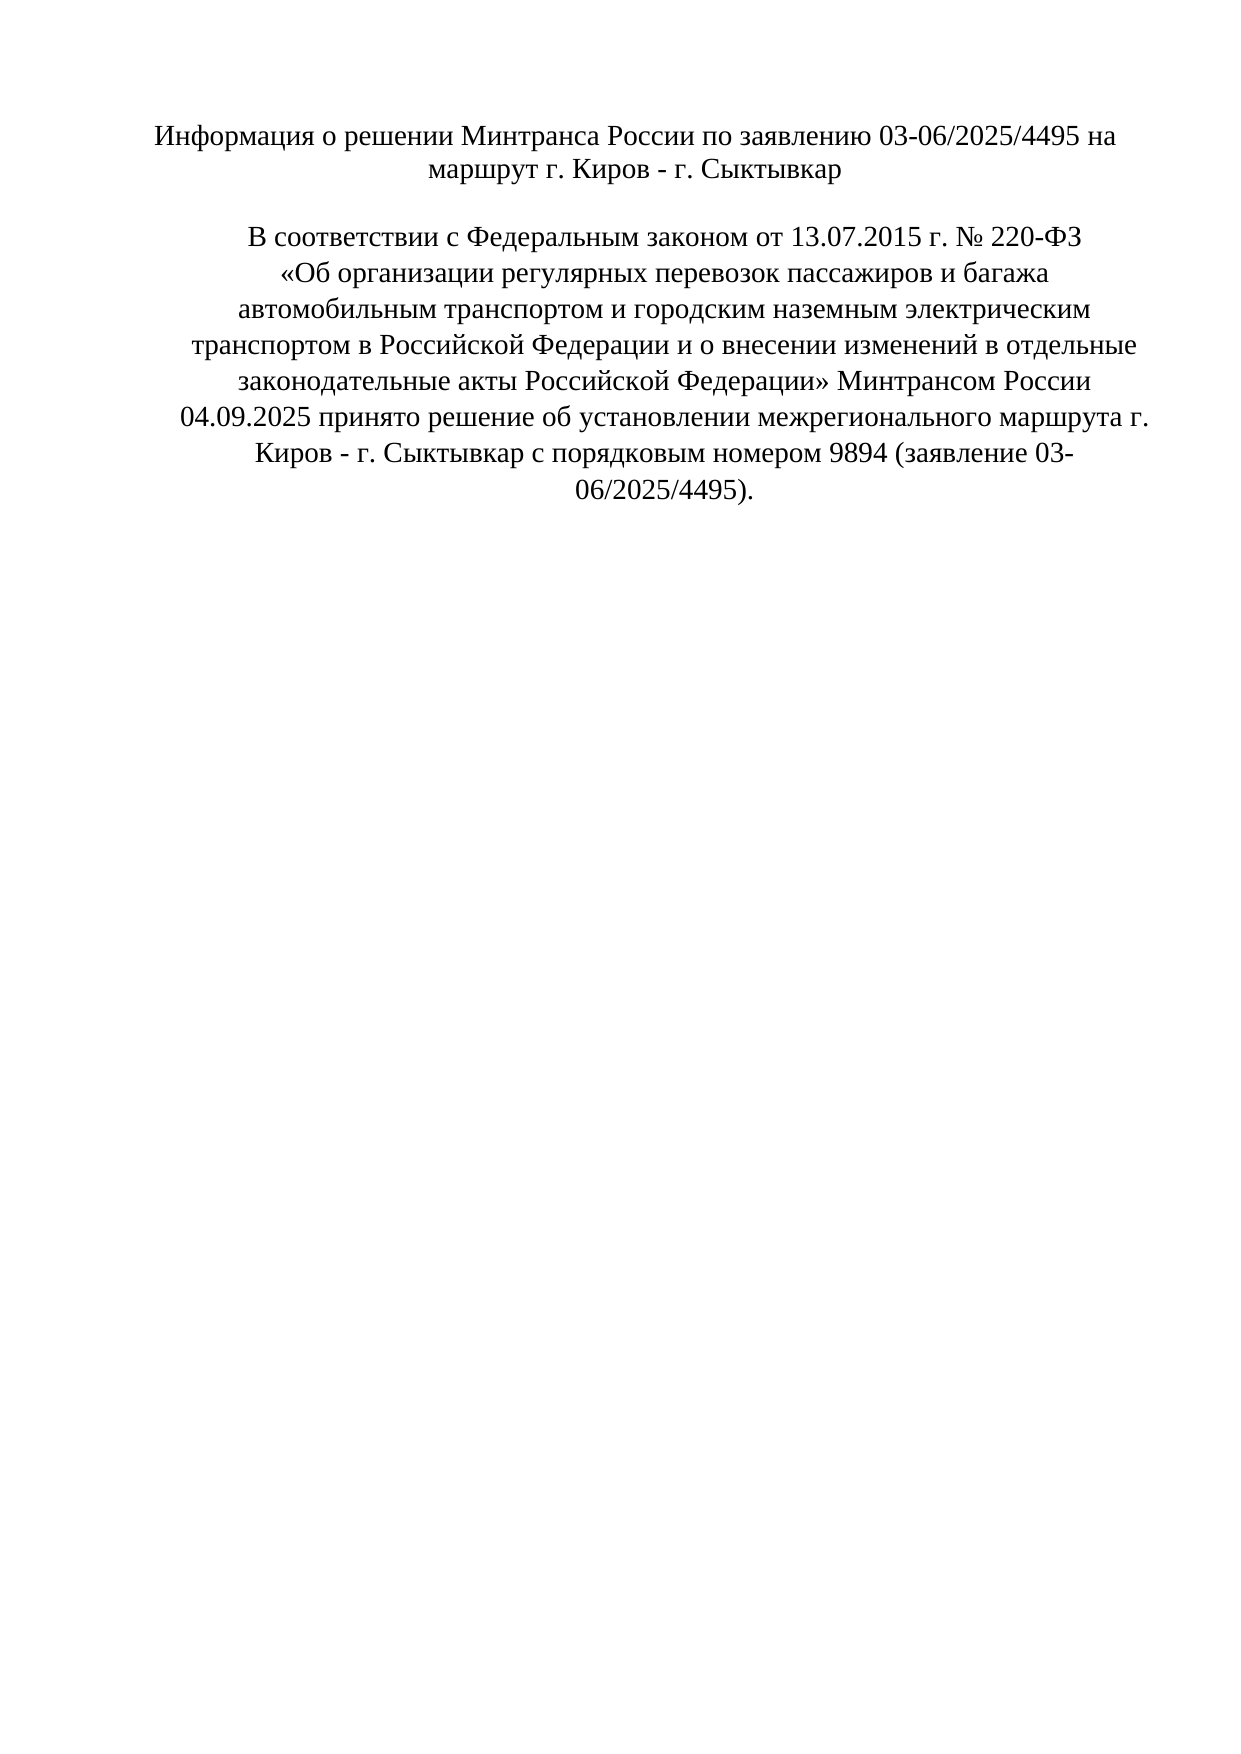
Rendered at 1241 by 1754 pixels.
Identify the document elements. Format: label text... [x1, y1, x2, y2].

text В соответствии с Федеральным законом от 13.07.2015 г. № 220-ФЗ «Об организации регулярных перевозок пассажиров и багажа автомобильным транспортом и городским наземным электрическим транспортом в Российской Федерации и о внесении изменений в отдельные законодательные акты Российской Федерации» Минтрансом России 04.09.2025 принято решение об установлении межрегионального маршрута г. Киров - г. Сыктывкар с порядковым номером 9894 (заявление 03-06/2025/4495). [177, 219, 1152, 505]
text Информация о решении Минтранса России по заявлению 03-06/2025/4495 на маршрут г. Киров - г. Сыктывкар [118, 118, 1152, 185]
